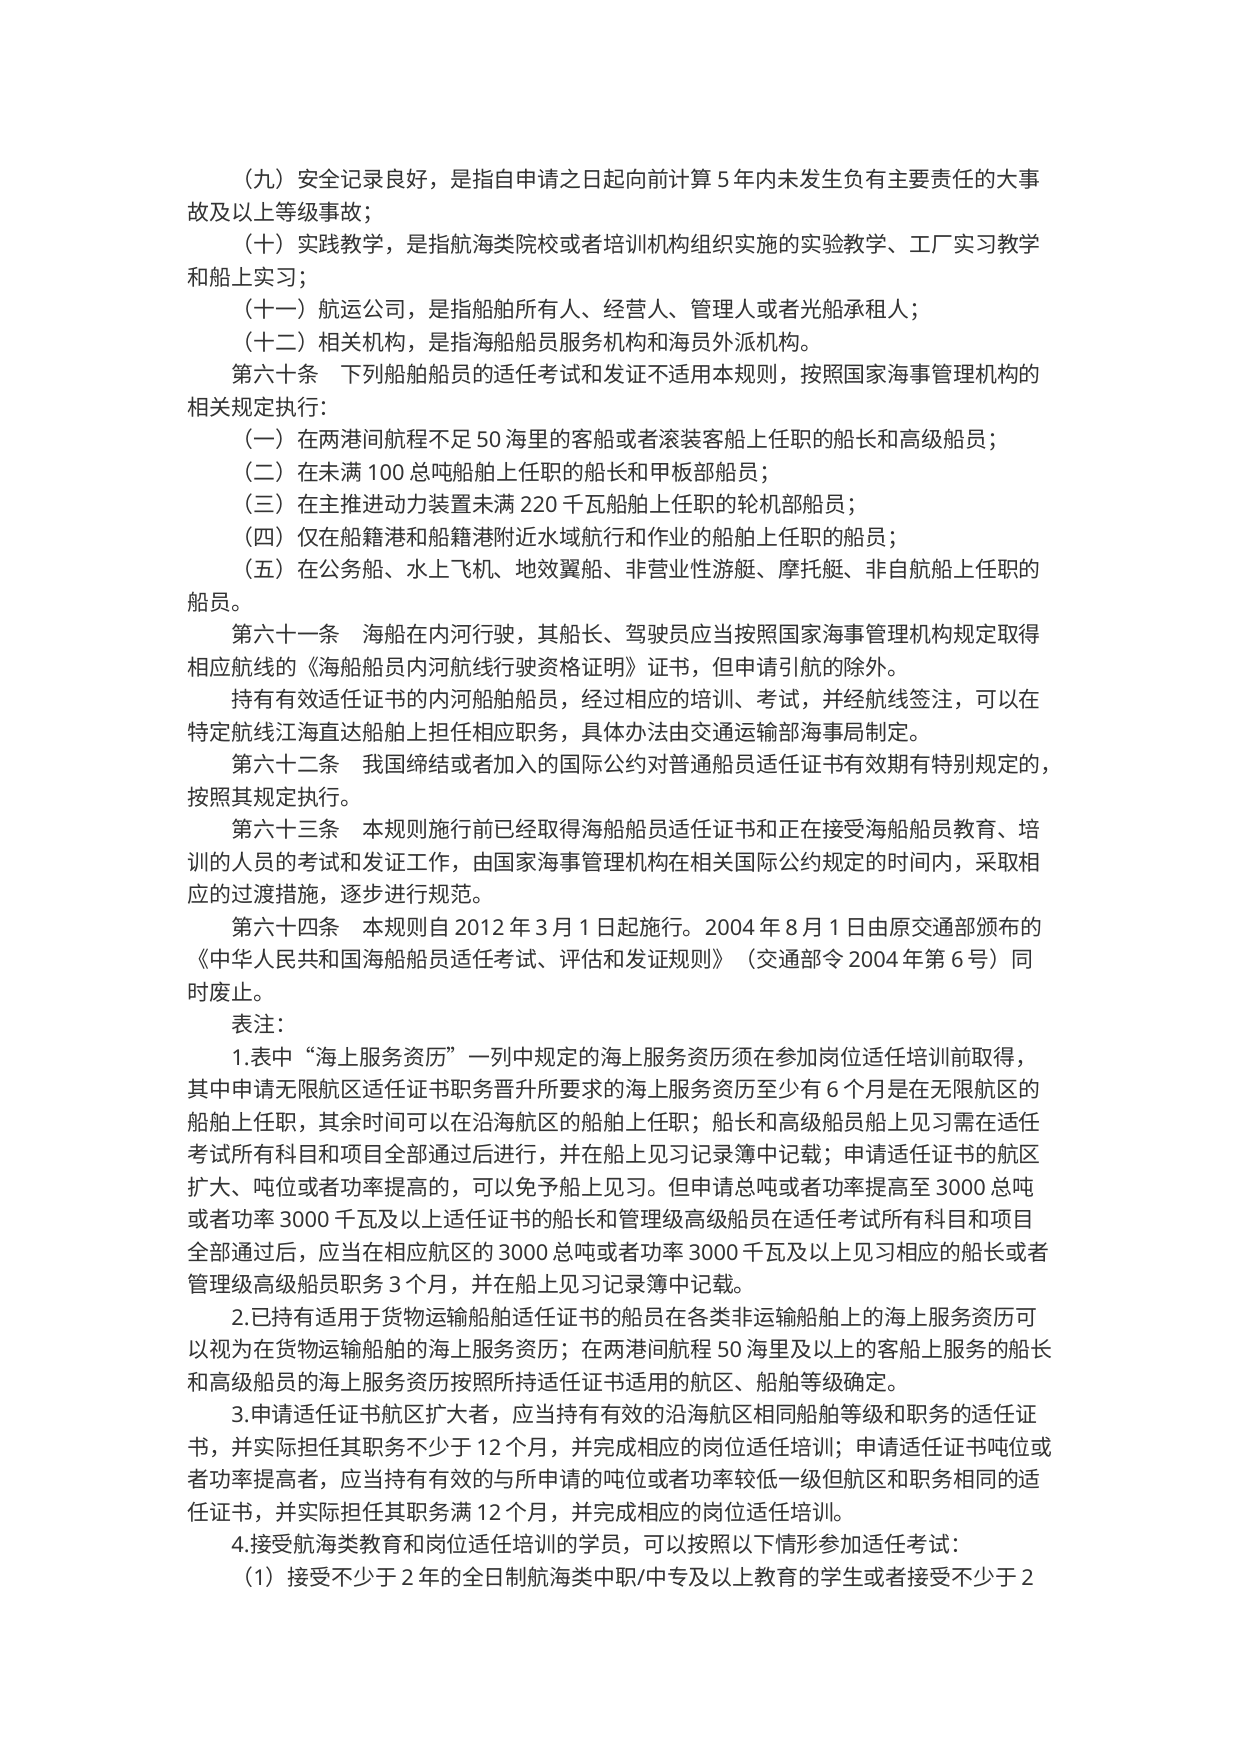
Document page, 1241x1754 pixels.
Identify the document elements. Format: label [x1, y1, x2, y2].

text [187, 1007, 1053, 1592]
text [187, 162, 1053, 1007]
